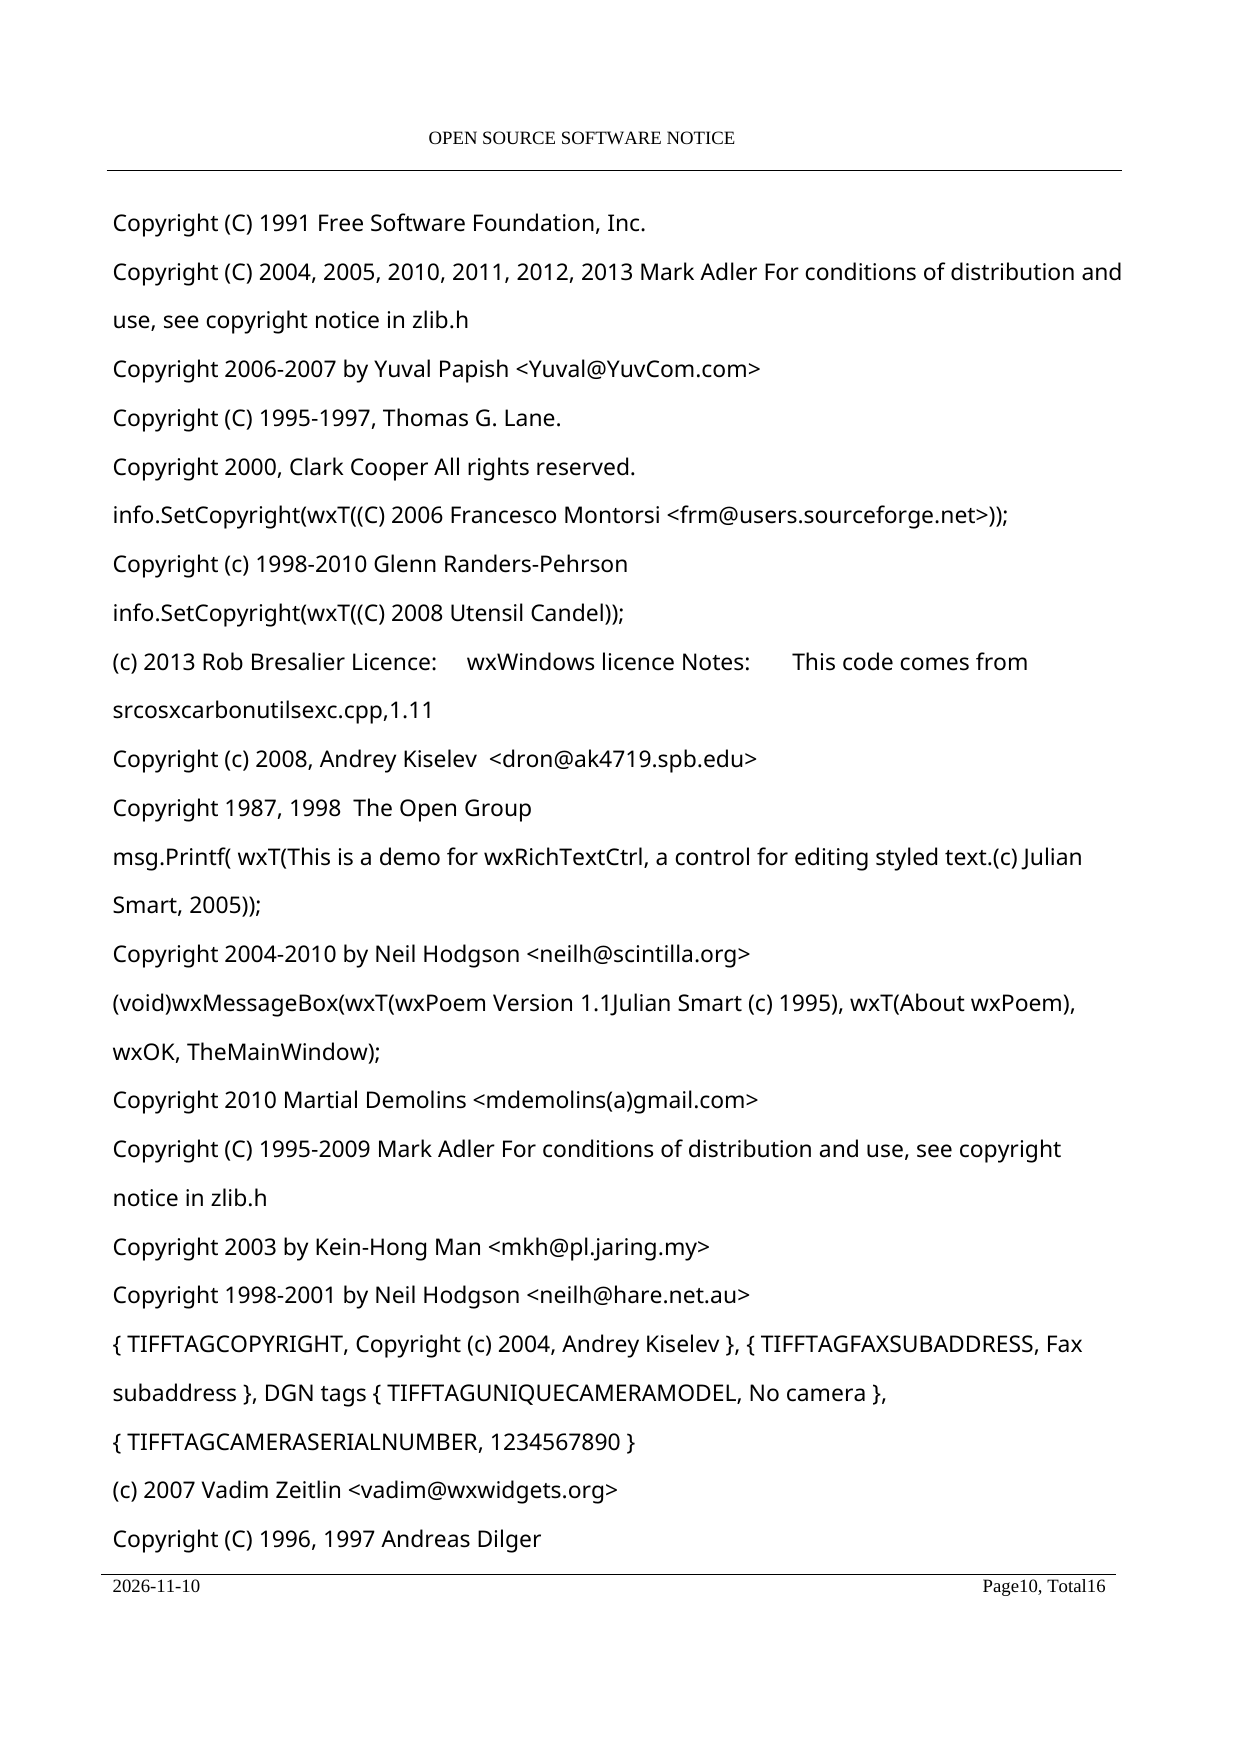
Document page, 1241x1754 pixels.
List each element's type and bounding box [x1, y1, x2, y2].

text [112, 206, 1128, 1555]
